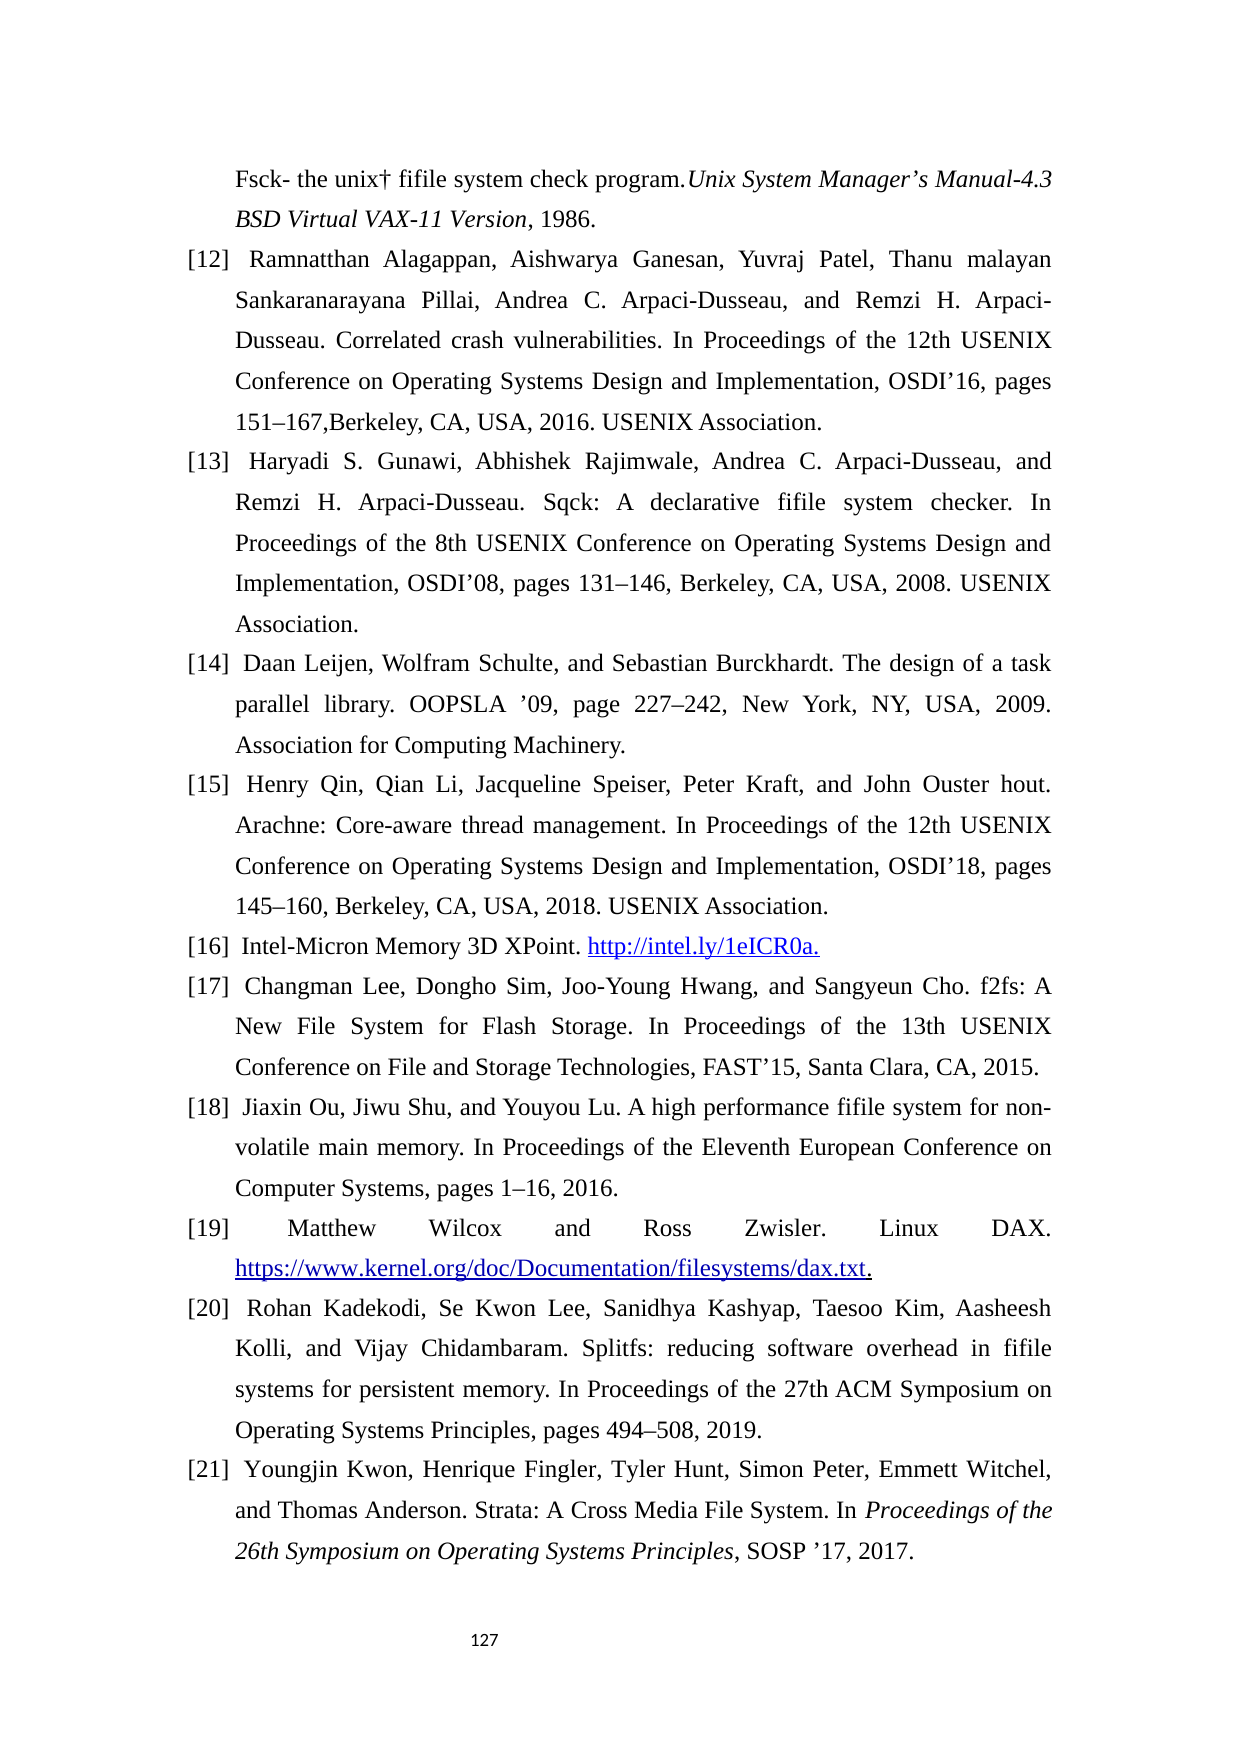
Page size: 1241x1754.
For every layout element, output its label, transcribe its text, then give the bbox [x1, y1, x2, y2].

list Rohan Kadekodi, Se Kwon Lee, Sanidhya Kashyap, Taesoo Kim, Aasheesh Kolli, and Vijay Chidambaram. Splitfs: reducing software overhead in fifile systems for persistent memory. In Proceedings of the 27th ACM Symposium on Operating Systems Principles, pages 494–508, 2019. [187, 1291, 1053, 1445]
list Youngjin Kwon, Henrique Fingler, Tyler Hunt, Simon Peter, Emmett Witchel, and Thomas Anderson. Strata: A Cross Media File System. In Proceedings of the 26th Symposium on Operating Systems Principles, SOSP ’17, 2017. [187, 1453, 1053, 1566]
list Henry Qin, Qian Li, Jacqueline Speiser, Peter Kraft, and John Ouster hout. Arachne: Core-aware thread management. In Proceedings of the 12th USENIX Conference on Operating Systems Design and Implementation, OSDI’18, pages 145–160, Berkeley, CA, USA, 2018. USENIX Association. [187, 768, 1053, 922]
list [187, 162, 1053, 235]
list Daan Leijen, Wolfram Schulte, and Sebastian Burckhardt. The design of a task parallel library. OOPSLA ’09, page 227–242, New York, NY, USA, 2009. Association for Computing Machinery. [187, 647, 1053, 760]
list Changman Lee, Dongho Sim, Joo-Young Hwang, and Sangyeun Cho. f2fs: A New File System for Flash Storage. In Proceedings of the 13th USENIX Conference on File and Storage Technologies, FAST’15, Santa Clara, CA, 2015. [187, 969, 1053, 1083]
list Haryadi S. Gunawi, Abhishek Rajimwale, Andrea C. Arpaci-Dusseau, and Remzi H. Arpaci-Dusseau. Sqck: A declarative fifile system checker. In Proceedings of the 8th USENIX Conference on Operating Systems Design and Implementation, OSDI’08, pages 131–146, Berkeley, CA, USA, 2008. USENIX Association. [187, 444, 1053, 639]
list Ramnatthan Alagappan, Aishwarya Ganesan, Yuvraj Patel, Thanu malayan Sankaranarayana Pillai, Andrea C. Arpaci-Dusseau, and Remzi H. Arpaci-Dusseau. Correlated crash vulnerabilities. In Proceedings of the 12th USENIX Conference on Operating Systems Design and Implementation, OSDI’16, pages 151–167,Berkeley, CA, USA, 2016. USENIX Association. [187, 242, 1053, 437]
list Jiaxin Ou, Jiwu Shu, and Youyou Lu. A high performance fifile system for non-volatile main memory. In Proceedings of the Eleventh European Conference on Computer Systems, pages 1–16, 2016. [187, 1090, 1053, 1203]
list Intel-Micron Memory 3D XPoint. http://intel.ly/1eICR0a. [187, 929, 1053, 962]
list Matthew Wilcox and Ross Zwisler. Linux DAX. https://www.kernel.org/doc/Documentation/filesystems/dax.txt. [187, 1211, 1053, 1284]
